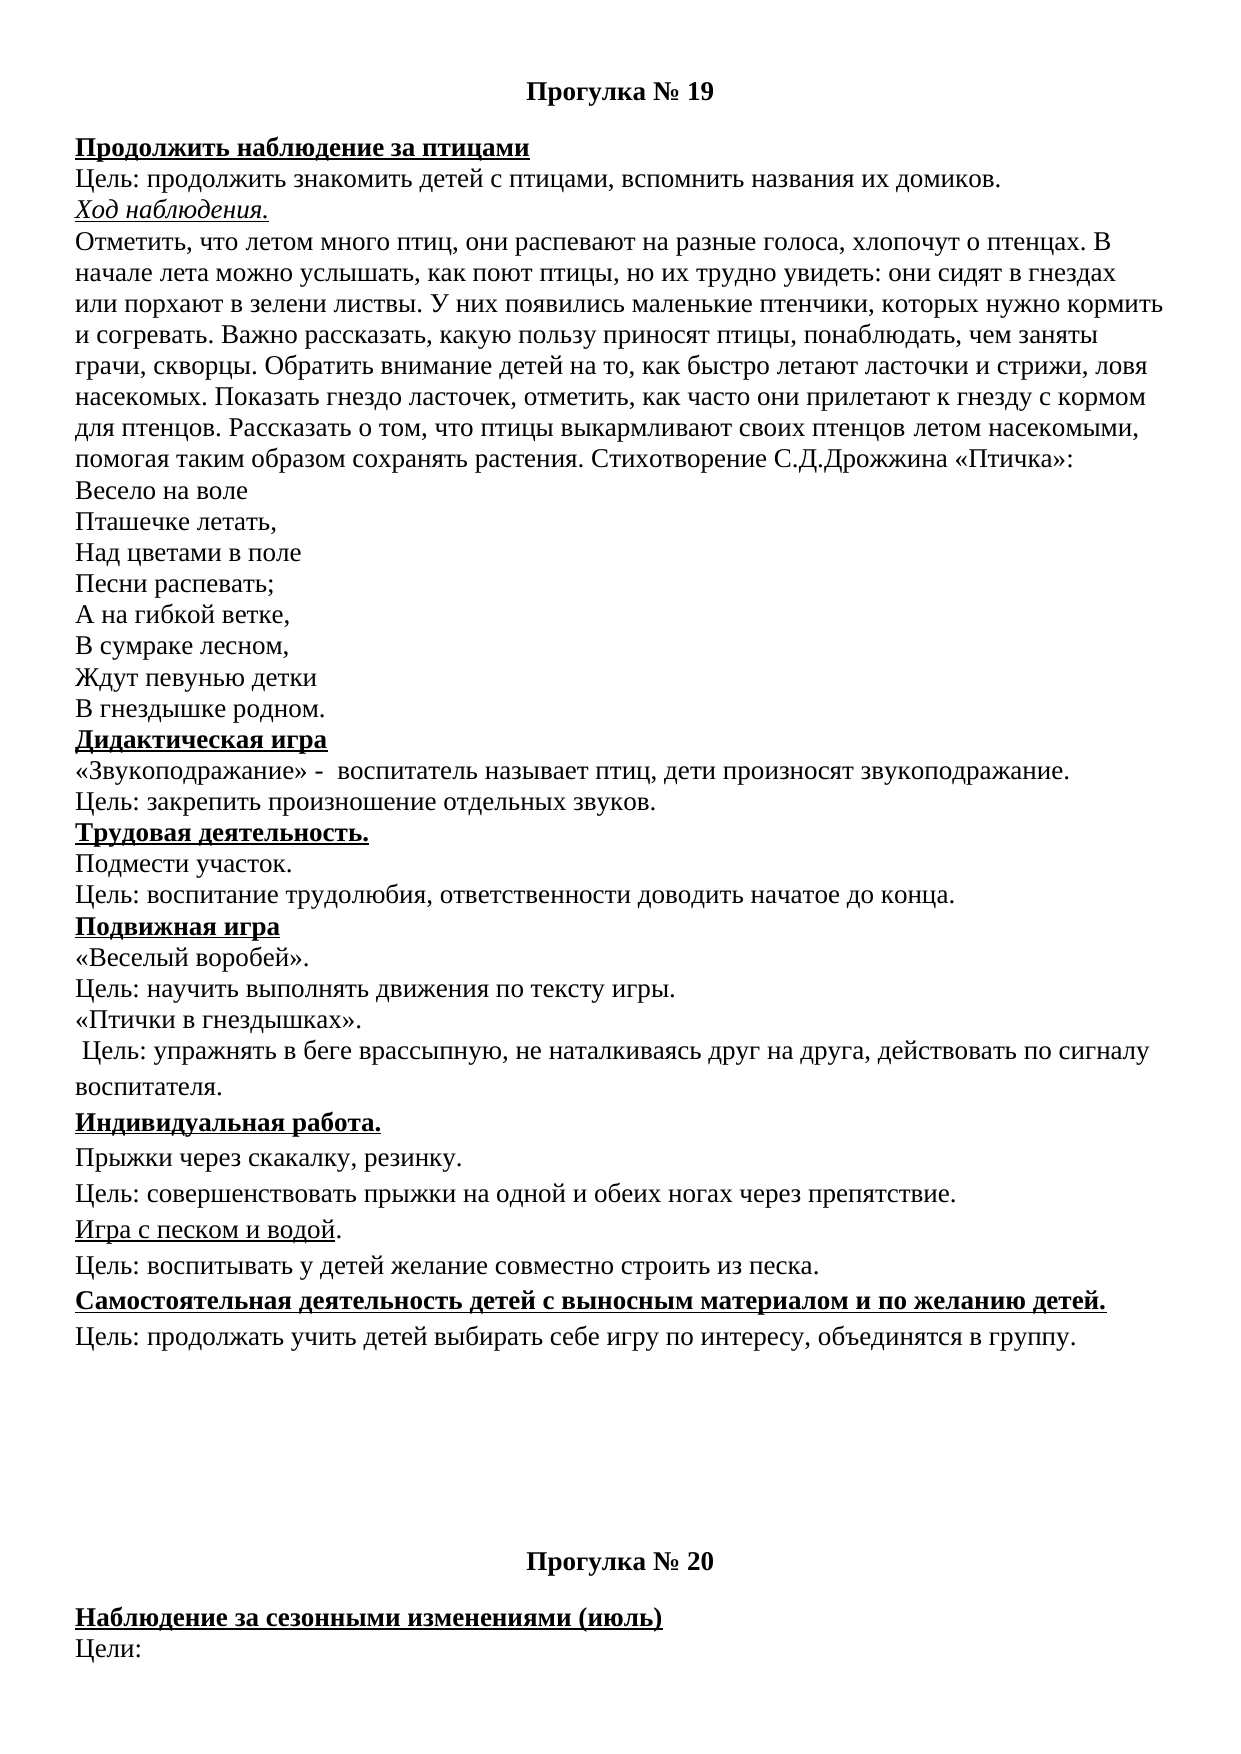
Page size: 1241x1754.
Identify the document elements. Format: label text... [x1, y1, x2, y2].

text Весело на воле [75, 474, 1165, 505]
text Подмести участок. [75, 847, 1165, 879]
text Самостоятельная деятельность детей с выносным материалом и по желанию детей. [75, 1284, 1165, 1316]
text Прогулка № 19 [75, 75, 1165, 106]
text Прогулка № 20 [75, 1545, 1165, 1576]
text В сумраке лесном, [75, 629, 1165, 661]
text А на гибкой ветке, [75, 598, 1165, 629]
text «Птички в гнездышках». [75, 1003, 1165, 1034]
text Ждут певунью детки [75, 661, 1165, 692]
text Пташечке летать, [75, 505, 1165, 536]
text Над цветами в поле [75, 536, 1165, 567]
text Цель: упражнять в беге врассыпную, не наталкиваясь друг на друга, действовать по сигналу воспитателя. Индивидуальная работа. Прыжки через скакалку, резинку. Цель: совершенствовать прыжки на одной и обеих ногах через препятствие. Игра с песком и водой. Цель: воспитывать у детей желание совместно строить из песка. [75, 1034, 1165, 1280]
text «Веселый воробей». [75, 941, 1165, 972]
text Цель: закрепить произношение отдельных звуков. Трудовая деятельность. [75, 785, 1165, 847]
text Цель: продолжать учить детей выбирать себе игру по интересу, объединятся в группу. [75, 1320, 1165, 1351]
text Продолжить наблюдение за птицами Цель: продолжить знакомить детей с птицами, вспомнить названия их домиков. Ход наблюдения. [75, 131, 1165, 224]
text В гнездышке родном. Дидактическая игра «Звукоподражание» - воспитатель называет птиц, дети произносят звукоподражание. [75, 692, 1165, 785]
text Песни распевать; [75, 567, 1165, 598]
text Цель: научить выполнять движения по тексту игры. [75, 972, 1165, 1003]
text Отметить, что летом много птиц, они распевают на разные голоса, хлопочут о птенцах. В начале лета можно услышать, как поют птицы, но их трудно увидеть: они сидят в гнездах или порхают в зелени листвы. У них появились маленькие птенчики, которых нужно кормить и согревать. Важно рассказать, какую пользу приносят птицы, понаблюдать, чем заняты грачи, скворцы. Обратить внимание детей на то, как быстро летают ласточки и стрижи, ловя насекомых. Показать гнездо ласточек, отметить, как часто они прилетают к гнезду с кормом для птенцов. Рассказать о том, что птицы выкармливают своих птенцов летом насекомыми, помогая таким образом сохранять растения. Стихотворение С.Д.Дрожжина «Птичка»: [75, 224, 1165, 474]
text Цель: воспитание трудолюбия, ответственности доводить начатое до конца. Подвижная игра [75, 879, 1165, 941]
text Наблюдение за сезонными изменениями (июль) Цели: [75, 1601, 1165, 1664]
